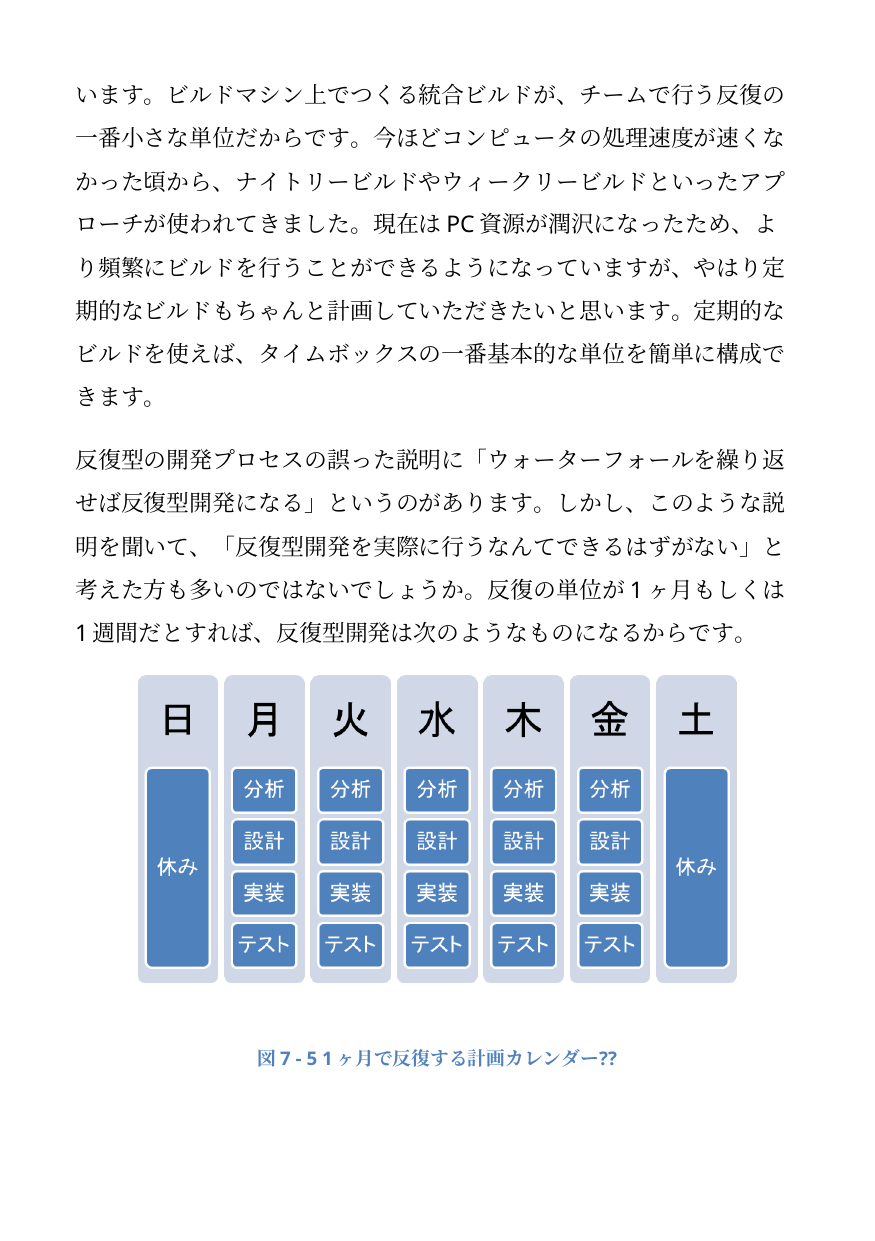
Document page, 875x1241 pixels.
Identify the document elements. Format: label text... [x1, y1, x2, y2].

picture [131, 675, 743, 983]
text 反復型の開発プロセスの誤った説明に「ウォーターフォールを繰り返せば反復型開発になる」というのがあります。しかし、このような説明を聞いて、「反復型開発を実際に行うなんてできるはずがない」と考えた方も多いのではないでしょうか。反復の単位が1ヶ月もしくは1週間だとすれば、反復型開発は次のようなものになるからです。 [75, 440, 799, 650]
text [75, 75, 799, 414]
text 図7 - 5 1ヶ月で反復する計画カレンダー?? [75, 1039, 799, 1076]
